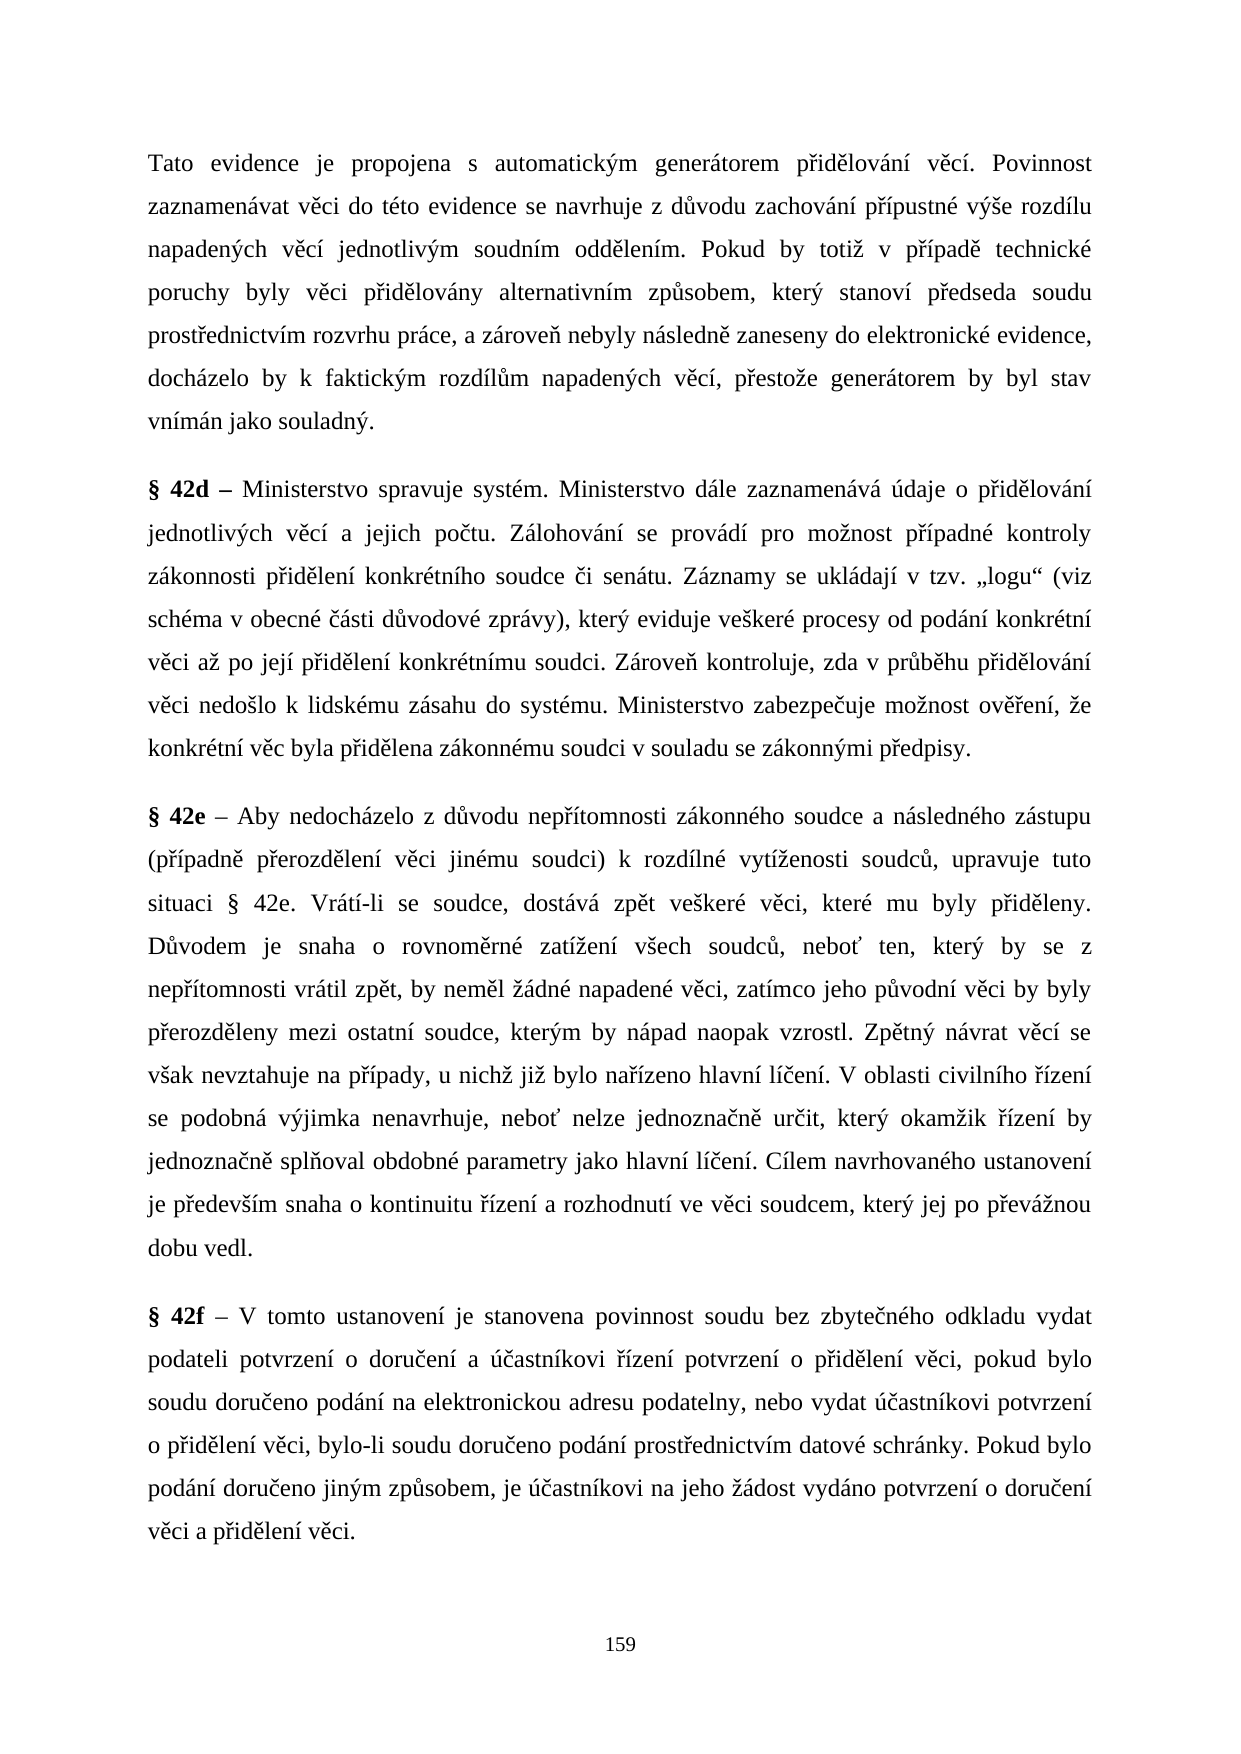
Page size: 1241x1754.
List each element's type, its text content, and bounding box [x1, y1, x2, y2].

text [148, 148, 1093, 435]
text § 42e – Aby nedocházelo z důvodu nepřítomnosti zákonného soudce a následného zástupu (případně přerozdělení věci jinému soudci) k rozdílné vytíženosti soudců, upravuje tuto situaci § 42e. Vrátí-li se soudce, dostává zpět veškeré věci, které mu byly přiděleny. Důvodem je snaha o rovnoměrné zatížení všech soudců, neboť ten, který by se z nepřítomnosti vrátil zpět, by neměl žádné napadené věci, zatímco jeho původní věci by byly přerozděleny mezi ostatní soudce, kterým by nápad naopak vzrostl. Zpětný návrat věcí se však nevztahuje na případy, u nichž již bylo nařízeno hlavní líčení. V oblasti civilního řízení se podobná výjimka nenavrhuje, neboť nelze jednoznačně určit, který okamžik řízení by jednoznačně splňoval obdobné parametry jako hlavní líčení. Cílem navrhovaného ustanovení je především snaha o kontinuitu řízení a rozhodnutí ve věci soudcem, který jej po převážnou dobu vedl. [148, 801, 1093, 1261]
text § 42d – Ministerstvo spravuje systém. Ministerstvo dále zaznamenává údaje o přidělování jednotlivých věcí a jejich počtu. Zálohování se provádí pro možnost případné kontroly zákonnosti přidělení konkrétního soudce či senátu. Záznamy se ukládají v tzv. „logu“ (viz schéma v obecné části důvodové zprávy), který eviduje veškeré procesy od podání konkrétní věci až po její přidělení konkrétnímu soudci. Zároveň kontroluje, zda v průběhu přidělování věci nedošlo k lidskému zásahu do systému. Ministerstvo zabezpečuje možnost ověření, že konkrétní věc byla přidělena zákonnému soudci v souladu se zákonnými předpisy. [148, 474, 1093, 762]
text § 42f – V tomto ustanovení je stanovena povinnost soudu bez zbytečného odkladu vydat podateli potvrzení o doručení a účastníkovi řízení potvrzení o přidělení věci, pokud bylo soudu doručeno podání na elektronickou adresu podatelny, nebo vydat účastníkovi potvrzení o přidělení věci, bylo-li soudu doručeno podání prostřednictvím datové schránky. Pokud bylo podání doručeno jiným způsobem, je účastníkovi na jeho žádost vydáno potvrzení o doručení věci a přidělení věci. [148, 1301, 1093, 1545]
